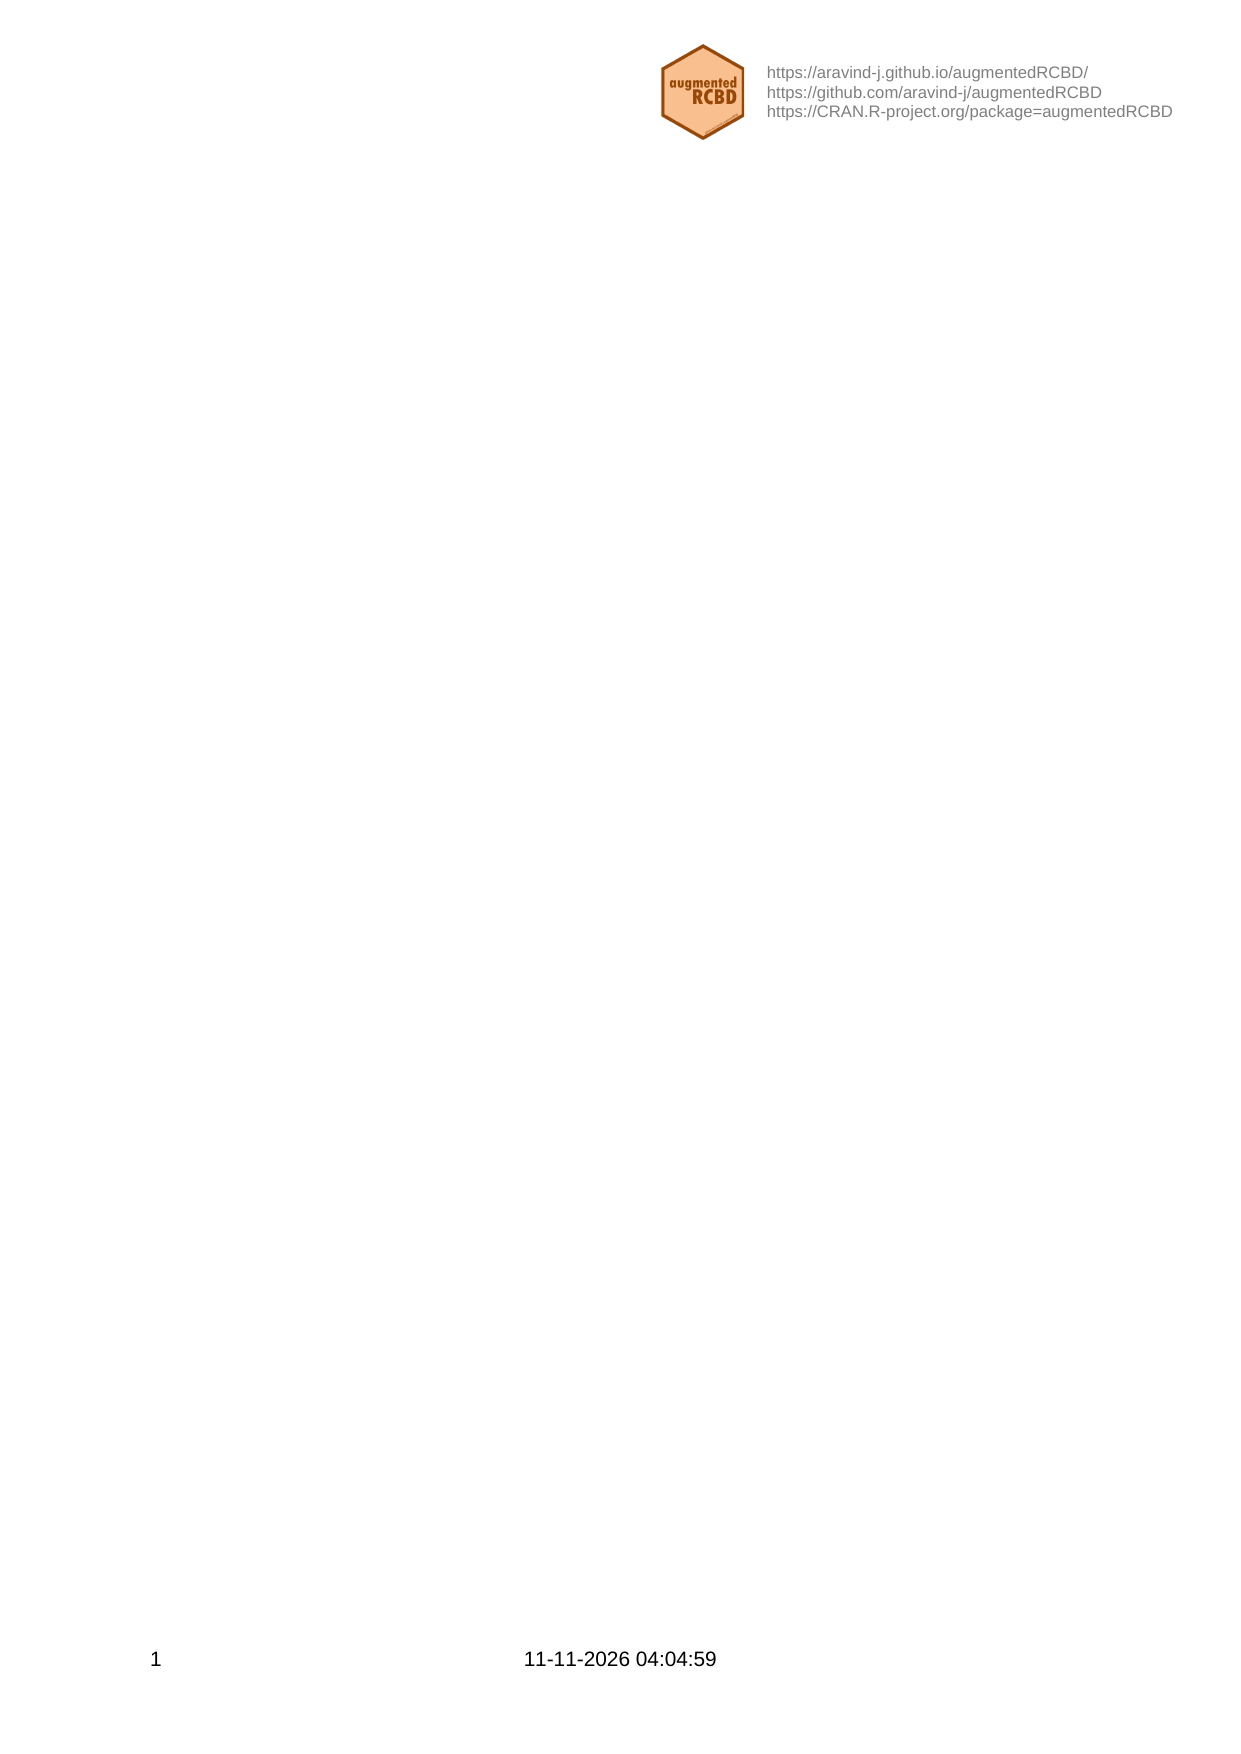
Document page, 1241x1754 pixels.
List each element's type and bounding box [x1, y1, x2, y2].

picture [661, 44, 745, 140]
